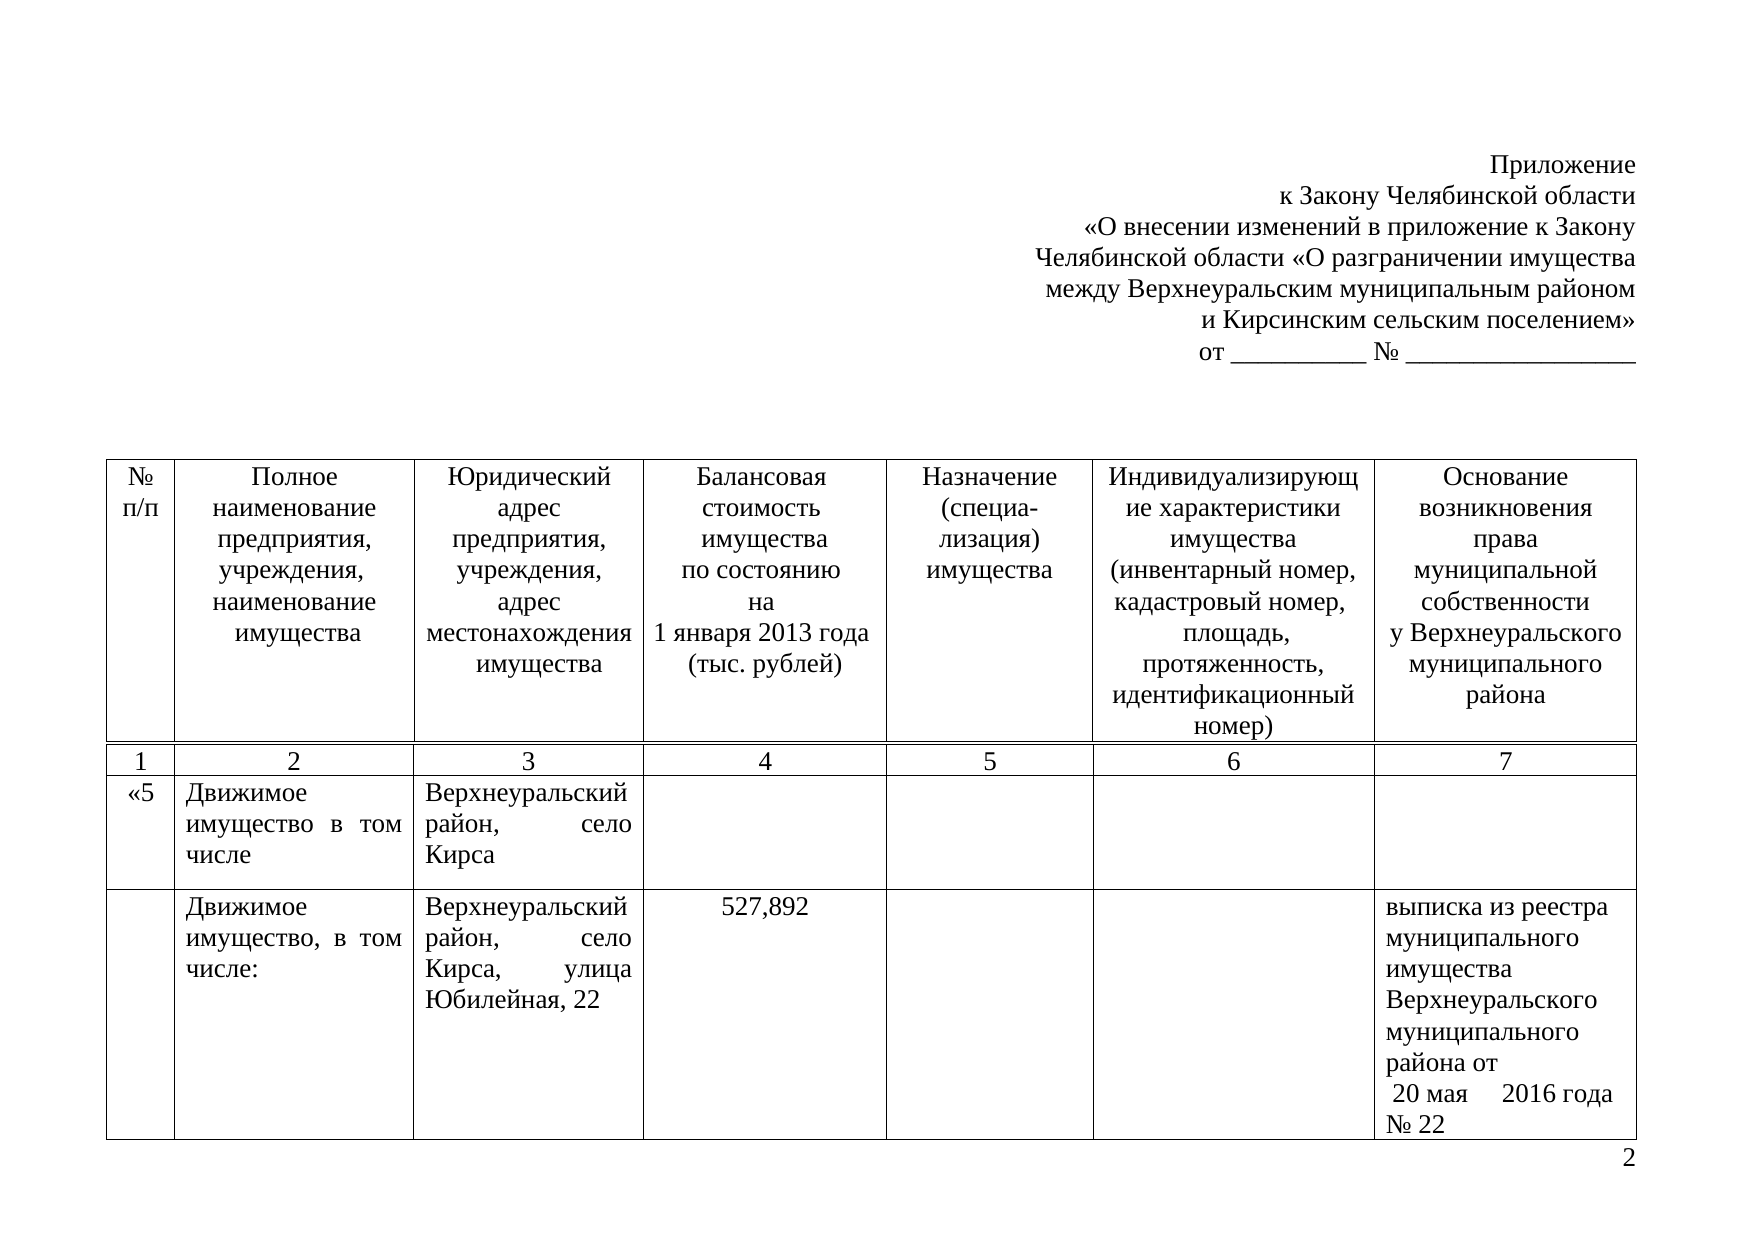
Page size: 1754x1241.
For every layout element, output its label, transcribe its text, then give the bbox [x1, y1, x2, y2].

table_header 1 [107, 745, 174, 775]
table_cell [1094, 776, 1374, 889]
table_cell [1375, 776, 1636, 889]
table_header № п/п [107, 460, 174, 741]
table_header 5 [887, 745, 1093, 775]
table_header Назначение (специа- лизация) имущества [887, 460, 1092, 741]
table_cell [107, 890, 174, 1139]
table_cell Верхнеуральский район, село Кирса [414, 776, 643, 889]
text от __________ № _________________ [118, 334, 1636, 366]
text Приложение [118, 148, 1636, 179]
text между Верхнеуральским муниципальным районом [118, 272, 1636, 303]
table_header 7 [1375, 745, 1636, 775]
table_cell «5 [107, 776, 174, 889]
table_cell [887, 776, 1093, 889]
table_header 2 [175, 745, 413, 775]
table_cell 527,892 [644, 890, 886, 1139]
table_header Юридический адрес предприятия, учреждения, адрес местонахождения имущества [415, 460, 643, 741]
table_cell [414, 890, 643, 1139]
text к Закону Челябинской области [118, 179, 1636, 210]
text и Кирсинским сельским поселением» [118, 303, 1636, 334]
text Челябинской области «О разграничении имущества [118, 241, 1636, 272]
table_cell [644, 776, 886, 889]
table_header Балансовая стоимость имущества по состоянию на 1 января 2013 года (тыс. рублей) [644, 460, 886, 741]
table_cell [887, 890, 1093, 1139]
table_cell Движимое имущество, в том числе: [175, 890, 413, 1139]
table_cell выписка из реестра муниципального имущества Верхнеуральского муниципального района от 20 мая 2016 года № 22 [1375, 890, 1636, 1139]
table_header Основание возникновения права муниципальной собственности у Верхнеуральского муниципального района [1375, 460, 1636, 741]
table_header Индивидуализирующие характеристики имущества (инвентарный номер, кадастровый номер, площадь, протяженность, идентификационный номер) [1093, 460, 1374, 741]
table_header 4 [644, 745, 886, 775]
table_header Полное наименование предприятия, учреждения, наименование имущества [175, 460, 414, 741]
table_cell [1094, 890, 1374, 1139]
table_header 6 [1094, 745, 1374, 775]
table_header 3 [414, 745, 643, 775]
table_cell Движимое имущество в том числе [175, 776, 413, 889]
text «О внесении изменений в приложение к Закону [118, 210, 1636, 241]
